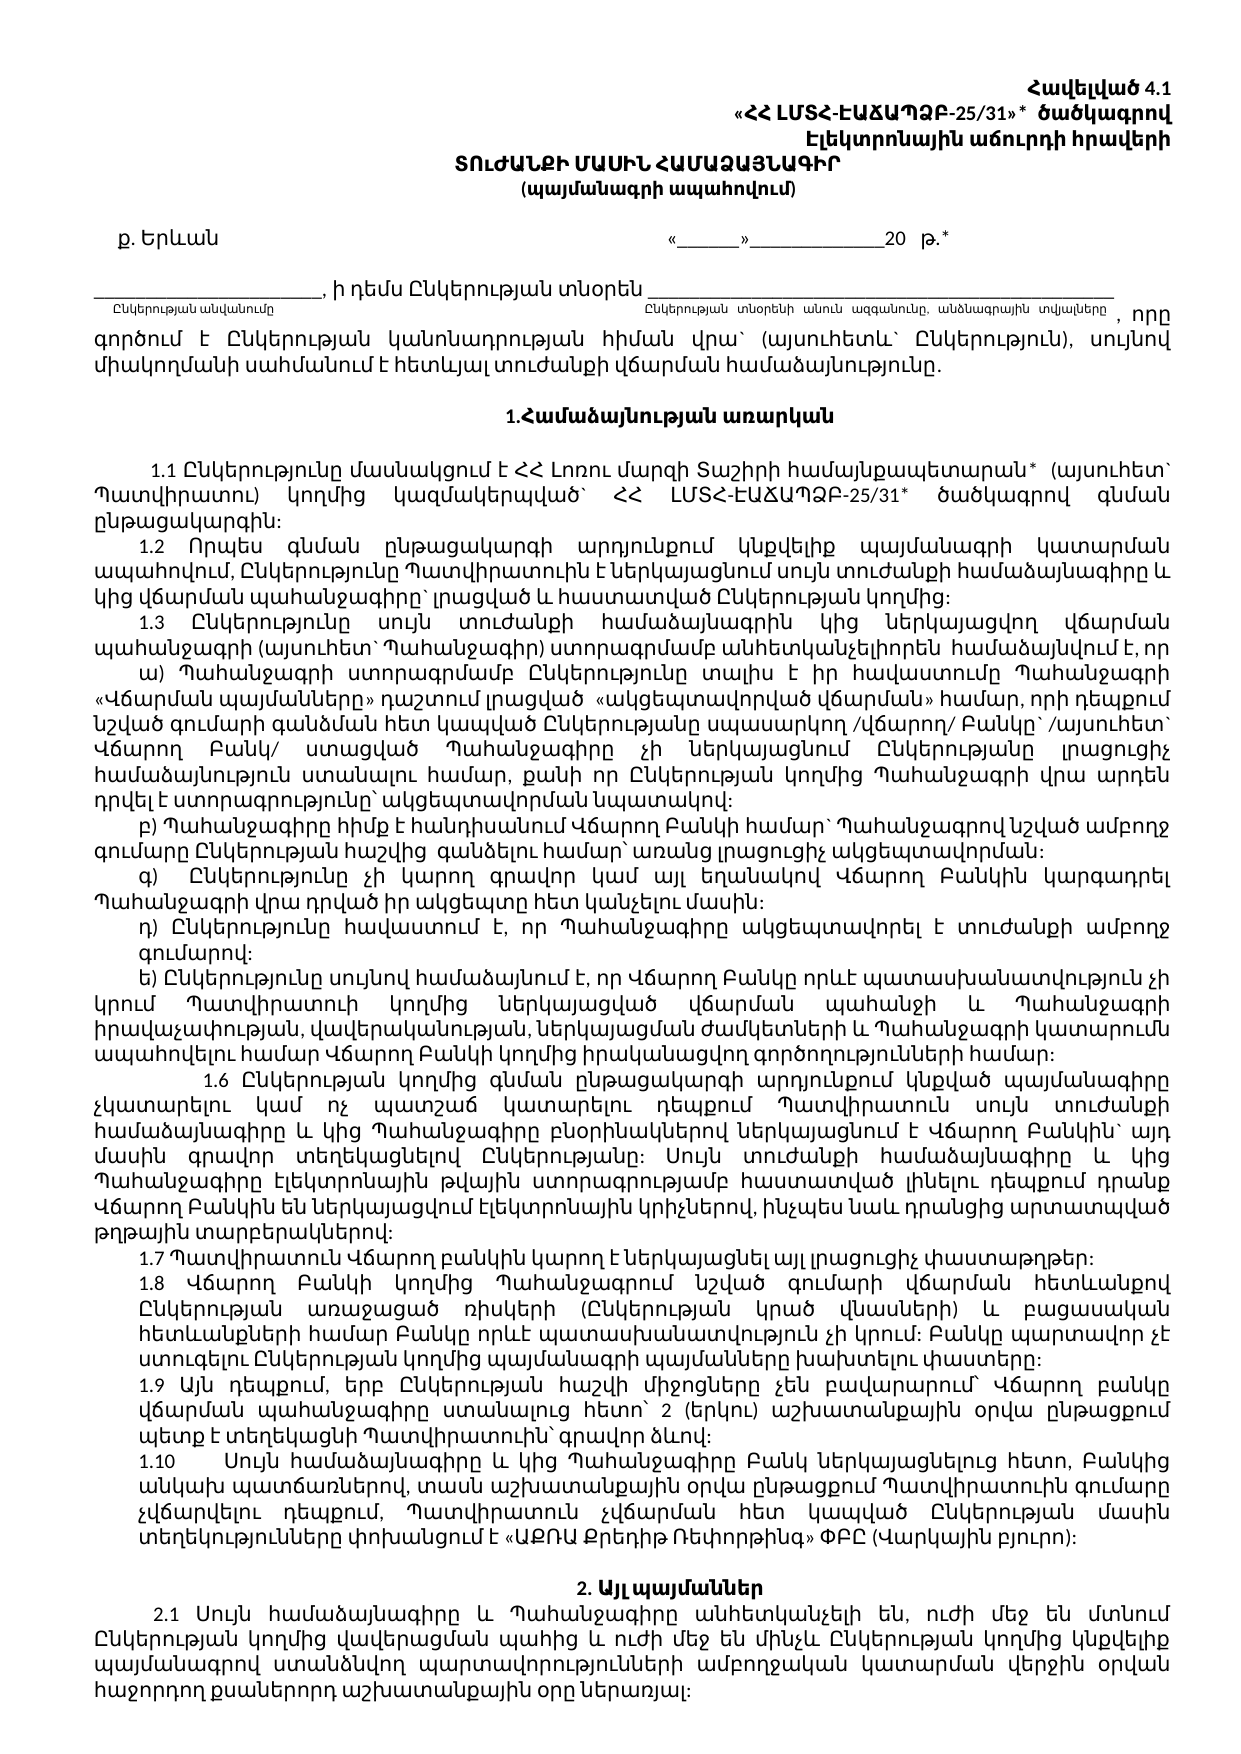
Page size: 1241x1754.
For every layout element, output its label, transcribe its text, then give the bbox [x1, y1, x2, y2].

text Ընկերության անվանումը Ընկերության տնօրենի անուն ազգանունը, անձնագրային տվյալները , որը գործում է Ընկերության կանոնադրության հիման վրա` (այսուհետև` Ընկերություն), սույնով միակողմանի սահմանում է հետևյալ տուժանքի վճարման համաձայնությունը. [94, 301, 1171, 377]
text 1.10 Սույն համաձայնագիրը և կից Պահանջագիրը Բանկ ներկայացնելուց հետո, Բանկից անկախ պատճառներով, տասն աշխատանքային օրվա ընթացքում Պատվիրատուին գումարը չվճարվելու դեպքում, Պատվիրատուն չվճարման հետ կապված Ընկերության մասին տեղեկությունները փոխանցում է «ԱՔՌԱ Քրեդիթ Ռեփորթինգ» ՓԲԸ (Վարկային բյուրո): [138, 1448, 1171, 1550]
text Հավելված 4.1 [94, 75, 1171, 100]
text 1.1 Ընկերությունը մասնակցում է ՀՀ Լոռու մարզի Տաշիրի համայնքապետարան* (այսուհետ` Պատվիրատու) կողմից կազմակերպված` ՀՀ ԼՄՏՀ-ԷԱՃԱՊՁԲ-25/31* ծածկագրով գնման ընթացակարգին: [94, 457, 1171, 533]
text ք. Երևան «______»_____________20 թ.* [94, 225, 1171, 250]
text 1.9 Այն դեպքում, երբ Ընկերության հաշվի միջոցները չեն բավարարում՝ Վճարող բանկը վճարման պահանջագիրը ստանալուց հետո՝ 2 (երկու) աշխատանքային օրվա ընթացքում պետք է տեղեկացնի Պատվիրատուին՝ գրավոր ձևով: [138, 1372, 1171, 1448]
text 2.1 Սույն համաձայնագիրը և Պահանջագիրը անհետկանչելի են, ուժի մեջ են մտնում Ընկերության կողմից վավերացման պահից և ուժի մեջ են մինչև Ընկերության կողմից կնքվելիք պայմանագրով ստանձնվող պարտավորությունների ամբողջական կատարման վերջին օրվան հաջորդող քսաներորդ աշխատանքային օրը ներառյալ: [94, 1601, 1171, 1702]
text բ) Պահանջագիրը հիմք է հանդիսանում Վճարող Բանկի համար` Պահանջագրով նշված ամբողջ գումարը Ընկերության հաշվից գանձելու համար՝ առանց լրացուցիչ ակցեպտավորման: [94, 813, 1171, 864]
text գ) Ընկերությունը չի կարող գրավոր կամ այլ եղանակով Վճարող Բանկին կարգադրել Պահանջագրի վրա դրված իր ակցեպտը հետ կանչելու մասին: [94, 864, 1171, 914]
text 1.3 Ընկերությունը սույն տուժանքի համաձայնագրին կից ներկայացվող վճարման պահանջագրի (այսուհետ` Պահանջագիր) ստորագրմամբ անհետկանչելիորեն համաձայնվում է, որ [94, 609, 1171, 660]
text ա) Պահանջագրի ստորագրմամբ Ընկերությունը տալիս է իր հավաստումը Պահանջագրի «Վճարման պայմանները» դաշտում լրացված «ակցեպտավորված վճարման» համար, որի դեպքում նշված գումարի գանձման հետ կապված Ընկերությանը սպասարկող /վճարող/ Բանկը` /այսուհետ` Վճարող Բանկ/ ստացված Պահանջագիրը չի ներկայացնում Ընկերությանը լրացուցիչ համաձայնություն ստանալու համար, քանի որ Ընկերության կողմից Պահանջագրի վրա արդեն դրվել է ստորագրությունը՝ ակցեպտավորման նպատակով: [94, 660, 1171, 813]
text Էլեկտրոնային աճուրդի հրավերի [94, 126, 1171, 151]
text «ՀՀ ԼՄՏՀ-ԷԱՃԱՊՁԲ-25/31»* ծածկագրով [94, 100, 1171, 126]
text (պայմանագրի ապահովում) [94, 177, 1171, 199]
text 1.7 Պատվիրատուն Վճարող բանկին կարող է ներկայացնել այլ լրացուցիչ փաստաթղթեր: [138, 1245, 1171, 1270]
text 1.8 Վճարող Բանկի կողմից Պահանջագրում նշված գումարի վճարման հետևանքով Ընկերության առաջացած ռիսկերի (Ընկերության կրած վնասների) և բացասական հետևանքների համար Բանկը որևէ պատասխանատվություն չի կրում: Բանկը պարտավոր չէ ստուգելու Ընկերության կողմից պայմանագրի պայմանները խախտելու փաստերը: [138, 1270, 1171, 1372]
text դ) Ընկերությունը հավաստում է, որ Պահանջագիրը ակցեպտավորել է տուժանքի ամբողջ գումարով: [138, 914, 1171, 965]
text 1.Համաձայնության առարկան [169, 403, 1171, 428]
text 1.2 Որպես գնման ընթացակարգի արդյունքում կնքվելիք պայմանագրի կատարման ապահովում, Ընկերությունը Պատվիրատուին է ներկայացնում սույն տուժանքի համաձայնագիրը և կից վճարման պահանջագիրը` լրացված և հաստատված Ընկերության կողմից: [94, 533, 1171, 609]
text ՏՈւԺԱՆՔԻ ՄԱՍԻՆ ՀԱՄԱՁԱՅՆԱԳԻՐ [94, 151, 1171, 177]
text 2. Այլ պայմաններ [169, 1575, 1171, 1601]
text ե) Ընկերությունը սույնով համաձայնում է, որ Վճարող Բանկը որևէ պատասխանատվություն չի կրում Պատվիրատուի կողմից ներկայացված վճարման պահանջի և Պահանջագրի իրավաչափության, վավերականության, ներկայացման ժամկետների և Պահանջագրի կատարումն ապահովելու համար Վճարող Բանկի կողմից իրականացվող գործողությունների համար: [94, 965, 1171, 1067]
text 1.6 Ընկերության կողմից գնման ընթացակարգի արդյունքում կնքված պայմանագիրը չկատարելու կամ ոչ պատշաճ կատարելու դեպքում Պատվիրատուն սույն տուժանքի համաձայնագիրը և կից Պահանջագիրը բնօրինակներով ներկայացնում է Վճարող Բանկին` այդ մասին գրավոր տեղեկացնելով Ընկերությանը: Սույն տուժանքի համաձայնագիրը և կից Պահանջագիրը էլեկտրոնային թվային ստորագրությամբ հաստատված լինելու դեպքում դրանք Վճարող Բանկին են ներկայացվում էլեկտրոնային կրիչներով, ինչպես նաև դրանցից արտատպված թղթային տարբերակներով: [94, 1067, 1171, 1245]
text ______________________, ի դեմս Ընկերության տնօրեն _____________________________________________ [94, 276, 1171, 301]
